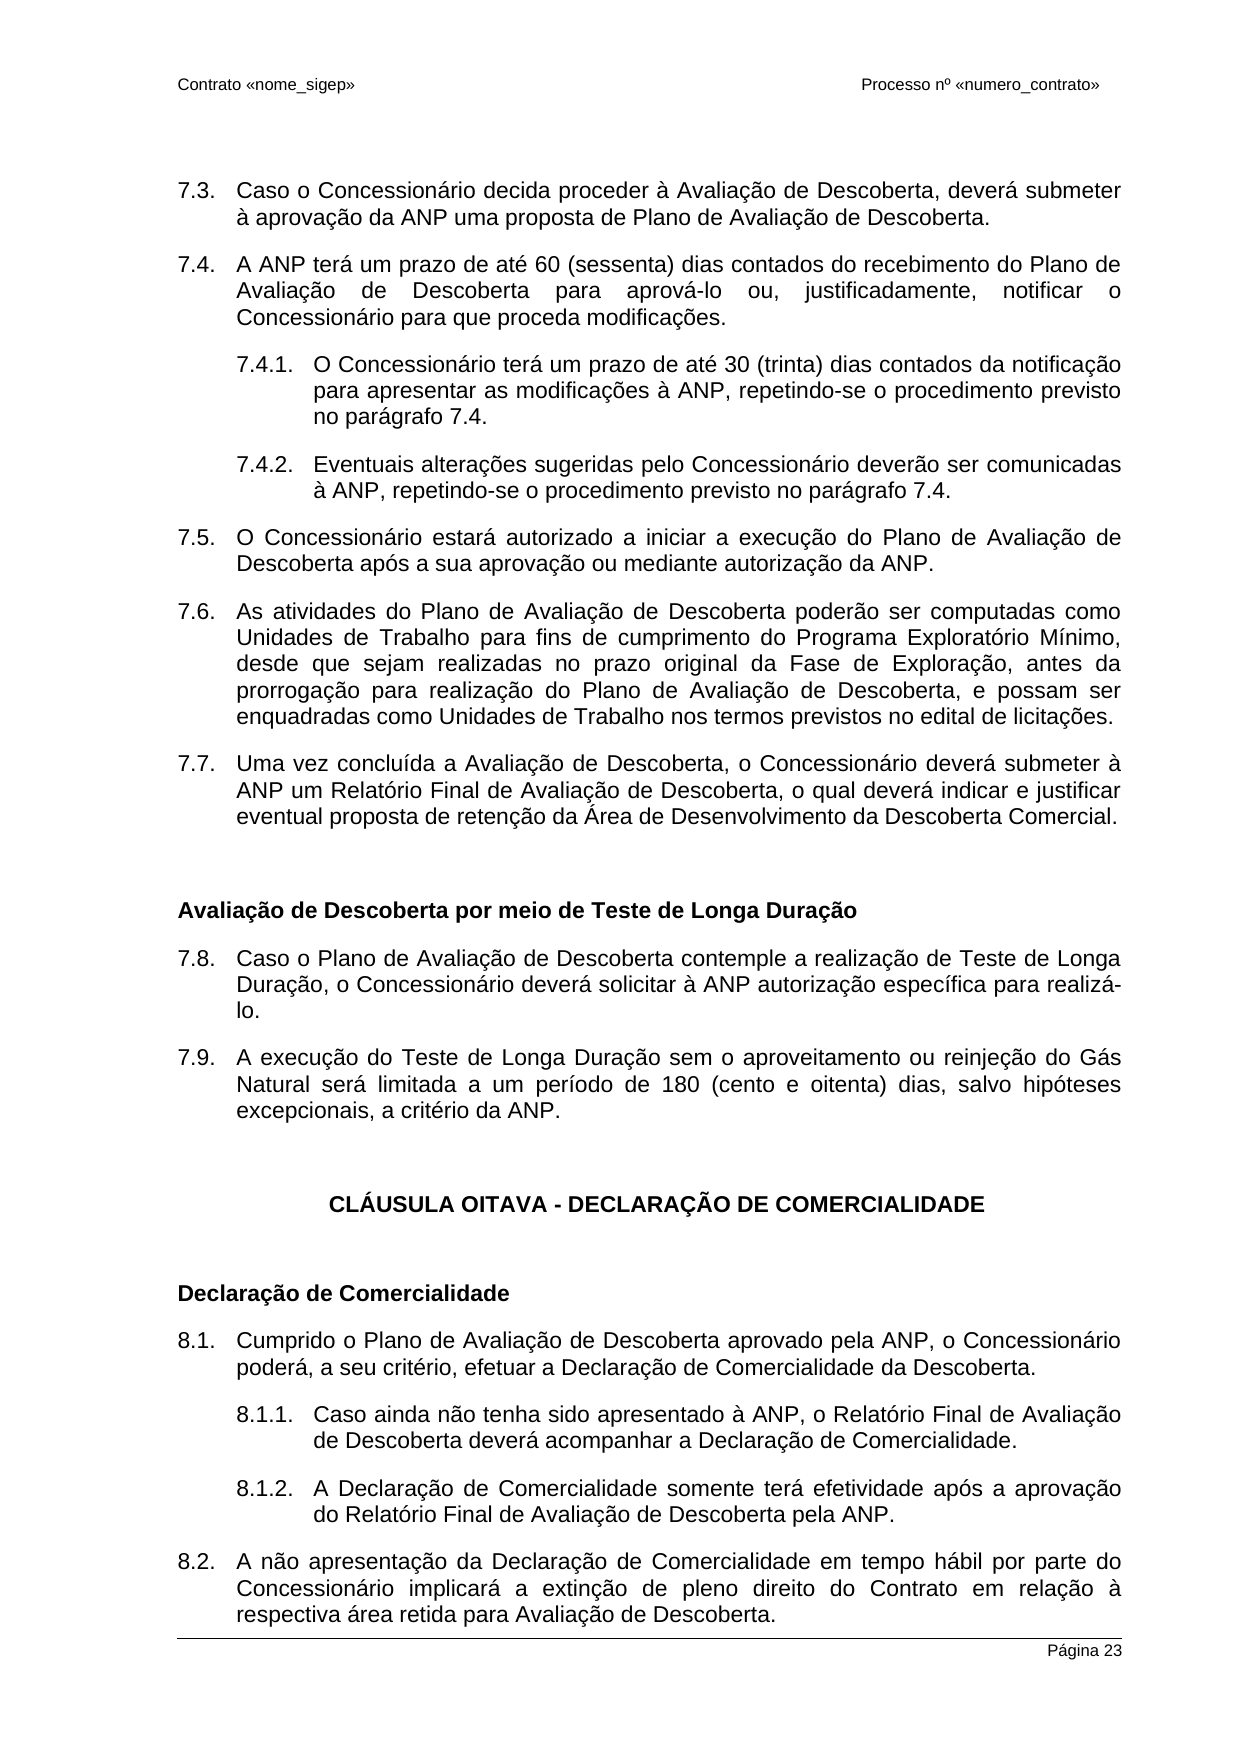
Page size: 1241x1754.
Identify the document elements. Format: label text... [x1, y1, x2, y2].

text Avaliação de Descoberta por meio de Teste de Longa Duração [177, 897, 1122, 924]
text A execução do Teste de Longa Duração sem o aproveitamento ou reinjeção do Gás Natural será limitada a um período de 180 (cento e oitenta) dias, salvo hipóteses excepcionais, a critério da ANP. [177, 1044, 1122, 1123]
text Declaração de Comercialidade [177, 1280, 1122, 1307]
text Caso o Plano de Avaliação de Descoberta contemple a realização de Teste de Longa Duração, o Concessionário deverá solicitar à ANP autorização específica para realizá-lo. [177, 944, 1122, 1023]
text A não apresentação da Declaração de Comercialidade em tempo hábil por parte do Concessionário implicará a extinção de pleno direito do Contrato em relação à respectiva área retida para Avaliação de Descoberta. [177, 1548, 1122, 1627]
text A ANP terá um prazo de até 60 (sessenta) dias contados do recebimento do Plano de Avaliação de Descoberta para aprová-lo ou, justificadamente, notificar o Concessionário para que proceda modificações. [177, 251, 1122, 330]
text Uma vez concluída a Avaliação de Descoberta, o Concessionário deverá submeter à ANP um Relatório Final de Avaliação de Descoberta, o qual deverá indicar e justificar eventual proposta de retenção da Área de Desenvolvimento da Descoberta Comercial. [177, 750, 1122, 829]
text Caso ainda não tenha sido apresentado à ANP, o Relatório Final de Avaliação de Descoberta deverá acompanhar a Declaração de Comercialidade. [236, 1401, 1122, 1454]
text Cláusula Oitava - declaração de comercialidade [177, 1191, 1122, 1218]
text Caso o Concessionário decida proceder à Avaliação de Descoberta, deverá submeter à aprovação da ANP uma proposta de Plano de Avaliação de Descoberta. [177, 177, 1122, 230]
text O Concessionário terá um prazo de até 30 (trinta) dias contados da notificação para apresentar as modificações à ANP, repetindo-se o procedimento previsto no parágrafo 7.4. [236, 351, 1122, 430]
text Cumprido o Plano de Avaliação de Descoberta aprovado pela ANP, o Concessionário poderá, a seu critério, efetuar a Declaração de Comercialidade da Descoberta. [177, 1327, 1122, 1380]
text A Declaração de Comercialidade somente terá efetividade após a aprovação do Relatório Final de Avaliação de Descoberta pela ANP. [236, 1474, 1122, 1527]
text Eventuais alterações sugeridas pelo Concessionário deverão ser comunicadas à ANP, repetindo-se o procedimento previsto no parágrafo 7.4. [236, 451, 1122, 503]
text O Concessionário estará autorizado a iniciar a execução do Plano de Avaliação de Descoberta após a sua aprovação ou mediante autorização da ANP. [177, 524, 1122, 577]
text As atividades do Plano de Avaliação de Descoberta poderão ser computadas como Unidades de Trabalho para fins de cumprimento do Programa Exploratório Mínimo, desde que sejam realizadas no prazo original da Fase de Exploração, antes da prorrogação para realização do Plano de Avaliação de Descoberta, e possam ser enquadradas como Unidades de Trabalho nos termos previstos no edital de licitações. [177, 598, 1122, 729]
